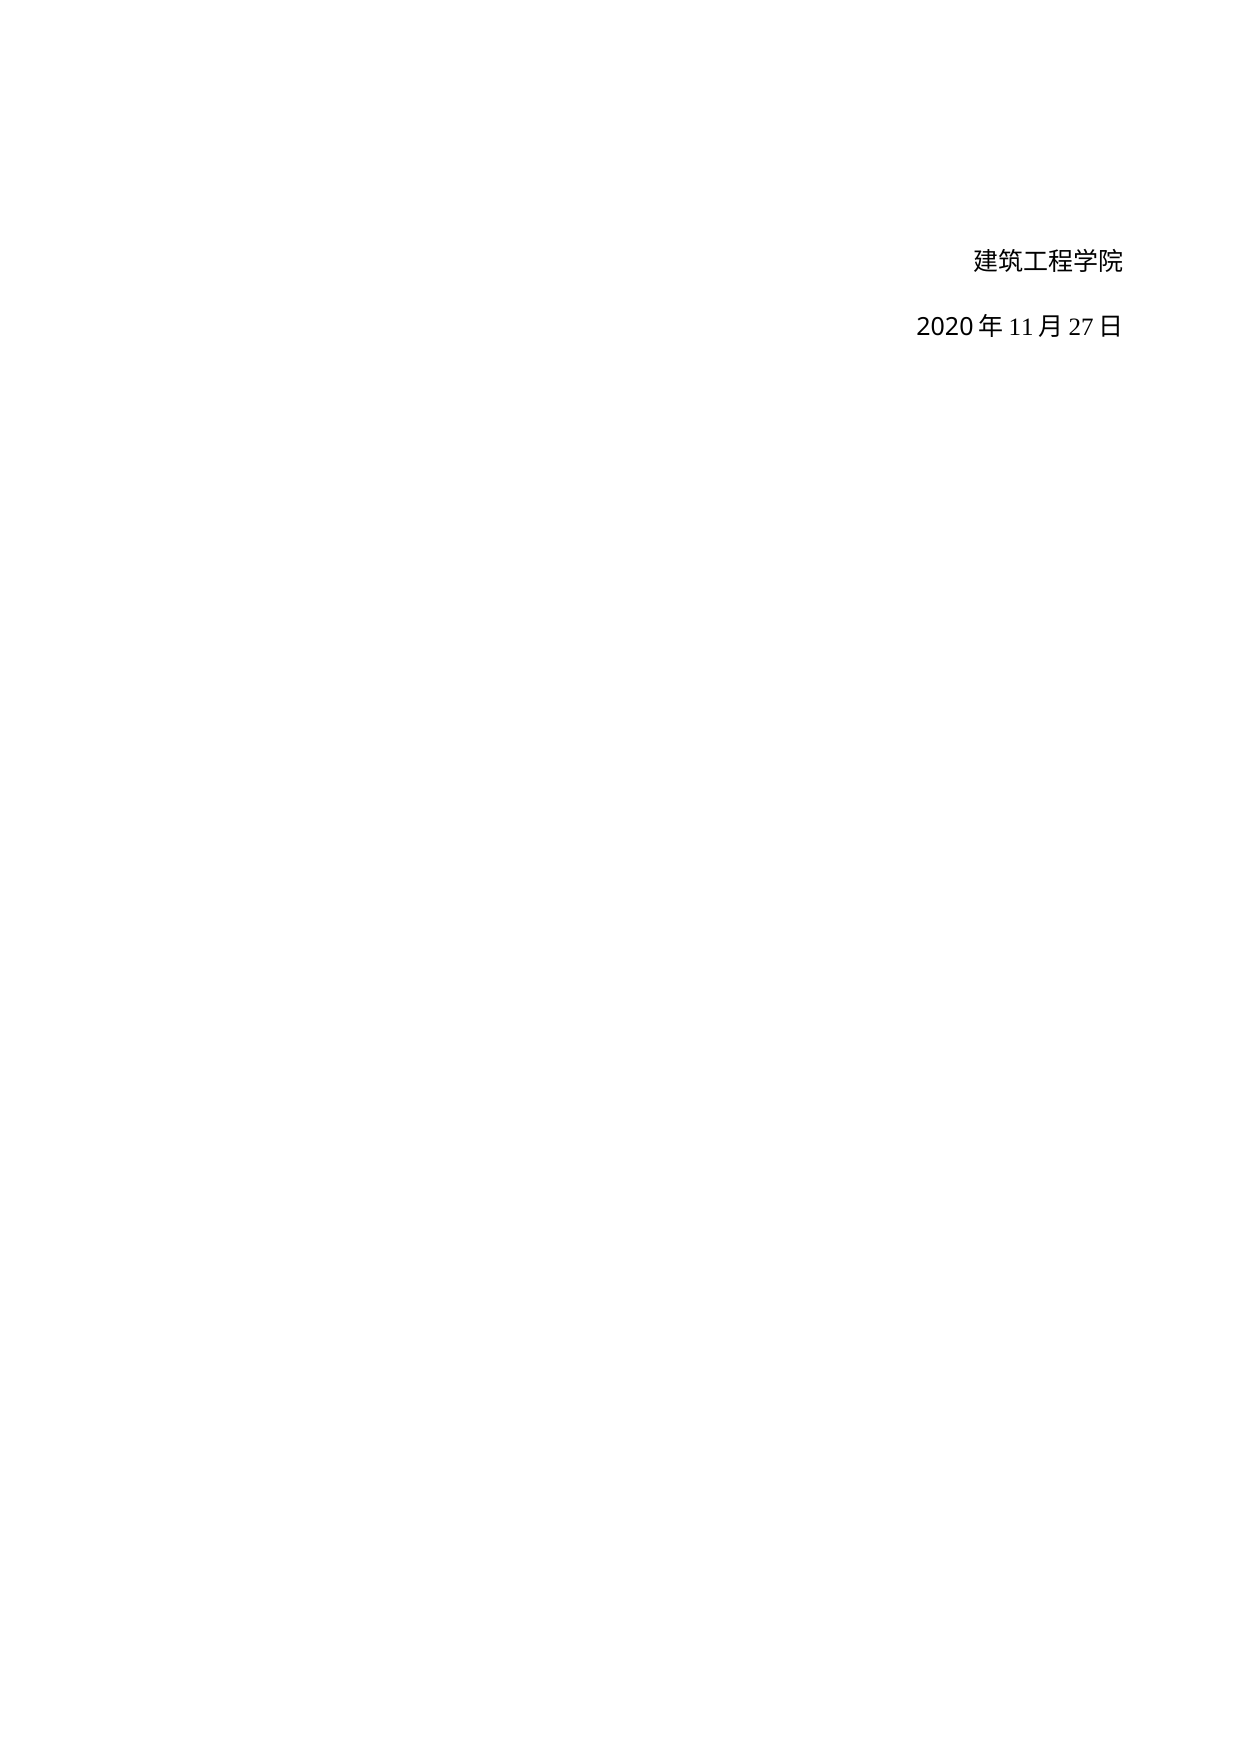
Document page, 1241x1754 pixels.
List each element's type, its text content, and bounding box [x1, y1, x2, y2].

text 建筑工程学院 [158, 227, 1123, 292]
text 2020年11月27日 [158, 292, 1123, 357]
